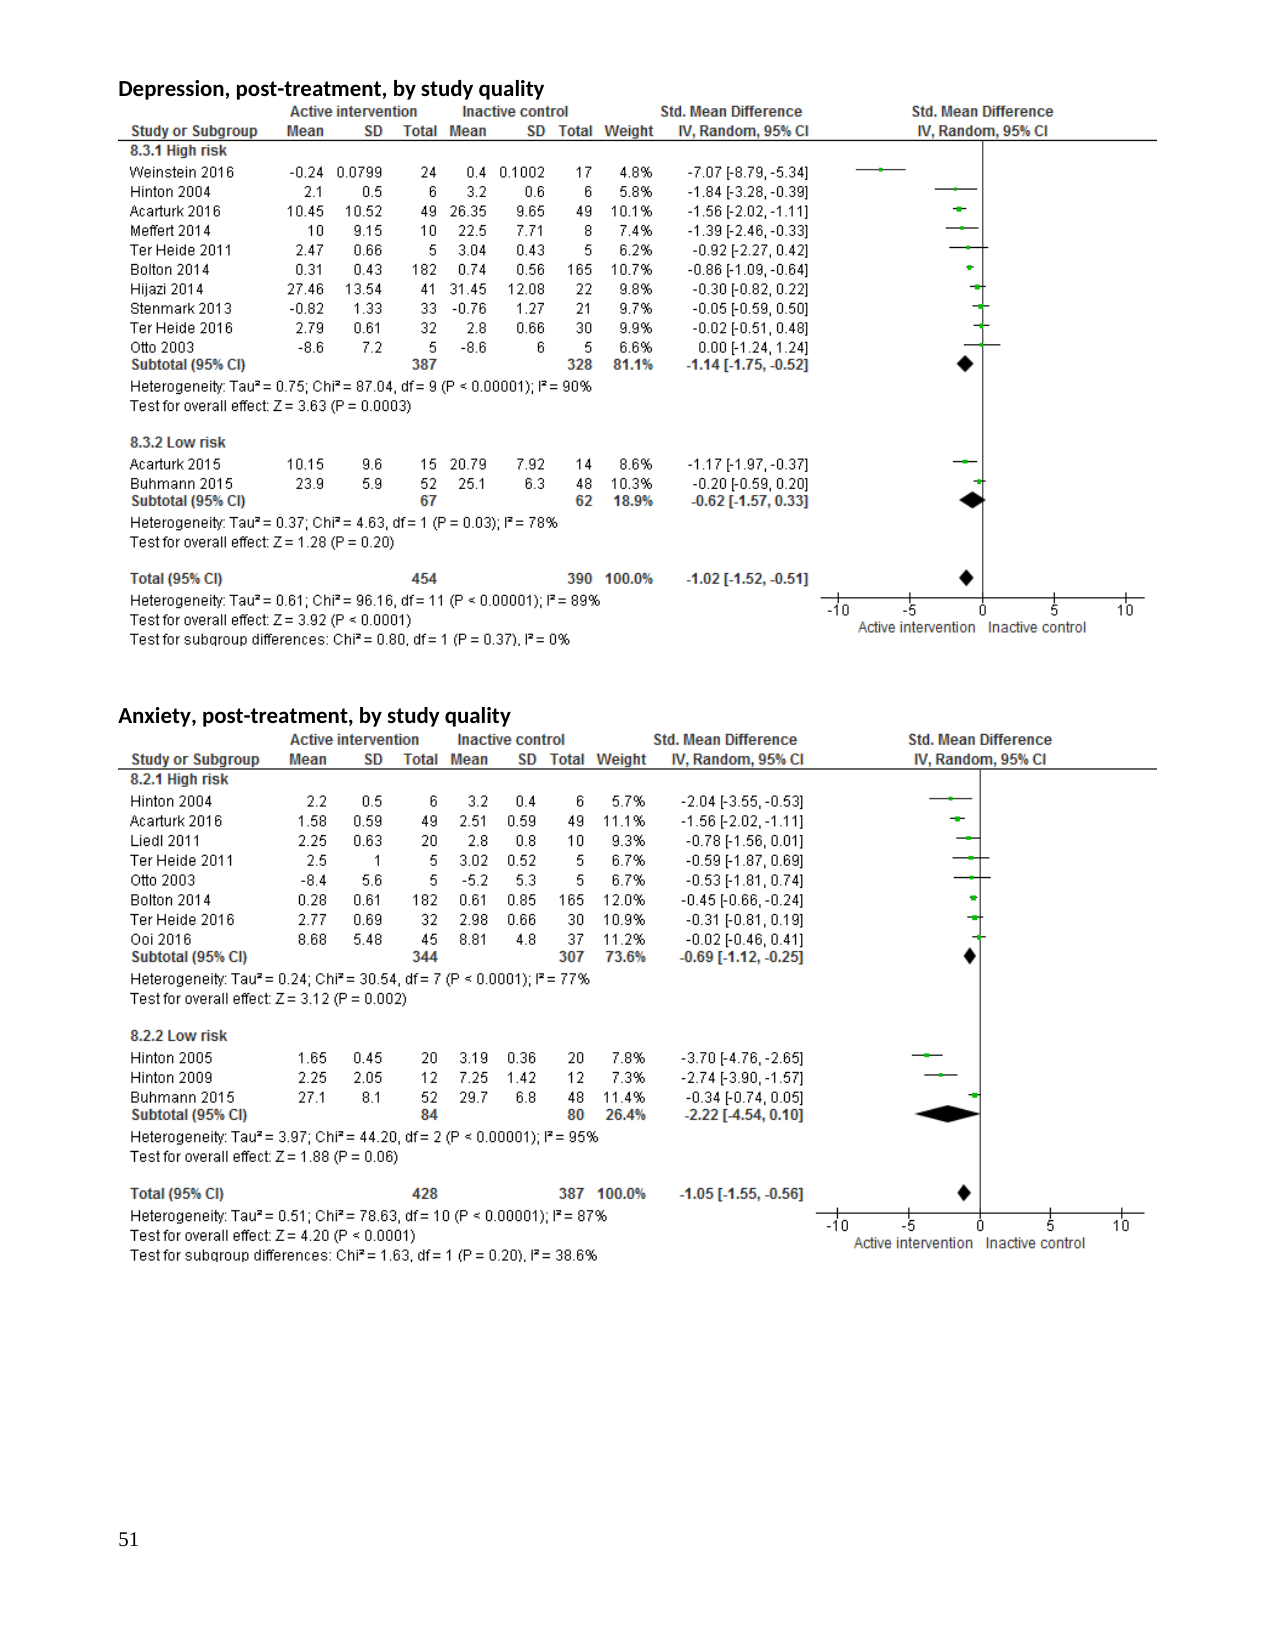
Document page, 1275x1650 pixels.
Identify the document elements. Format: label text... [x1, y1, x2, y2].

text Anxiety, post-treatment, by study quality [118, 702, 1157, 729]
picture [118, 729, 1157, 1262]
text Depression, post-treatment, by study quality [118, 74, 1157, 101]
picture [118, 101, 1157, 646]
